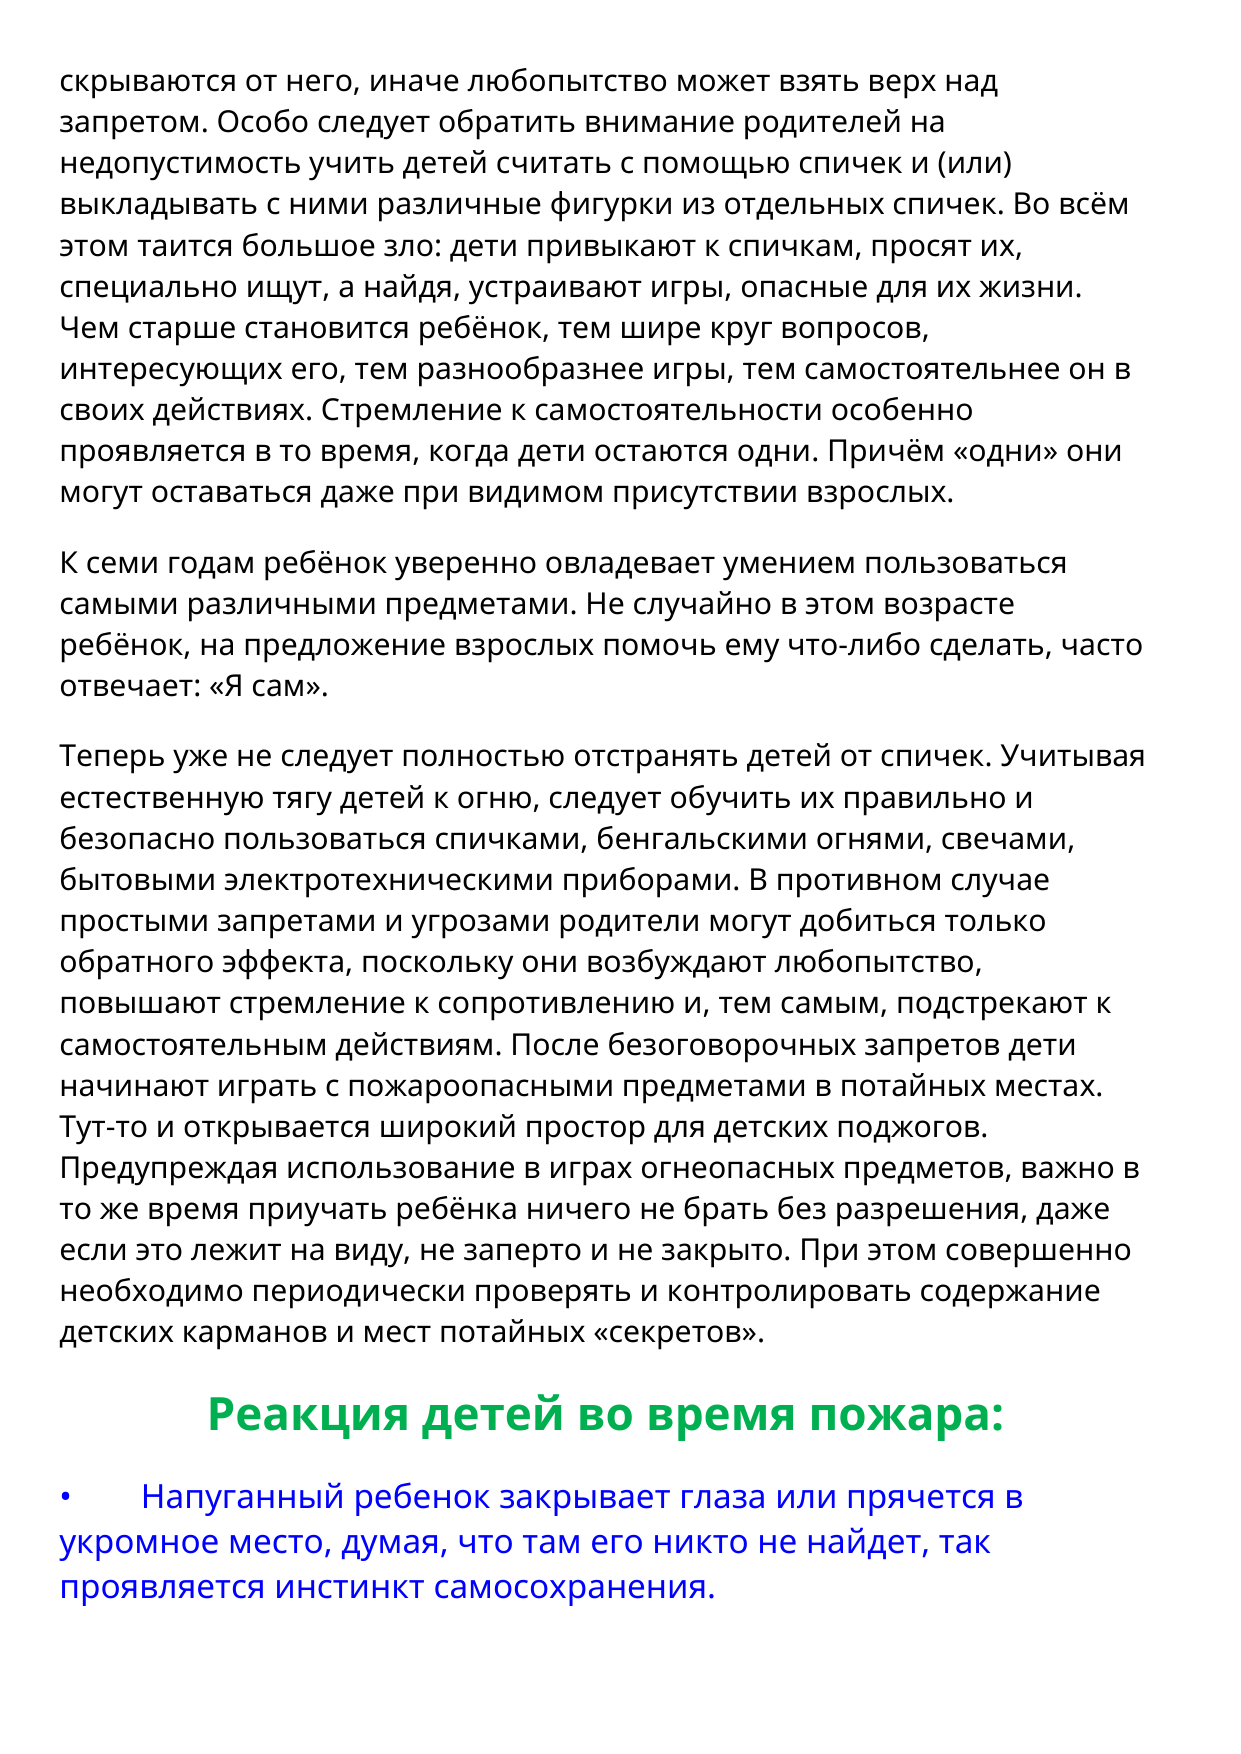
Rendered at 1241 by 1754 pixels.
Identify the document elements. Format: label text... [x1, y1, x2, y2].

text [59, 59, 1152, 512]
text Реакция детей во время пожара: [59, 1381, 1152, 1443]
text К семи годам ребёнок уверенно овладевает умением пользоваться самыми различными предметами. Не случайно в этом возрасте ребёнок, на предложение взрослых помочь ему что-либо сделать, часто отвечает: «Я сам». [59, 541, 1152, 705]
text • Напуганный ребенок закрывает глаза или прячется в укромное место, думая, что там его никто не найдет, так проявляется инстинкт самосохранения. [59, 1472, 1152, 1609]
text Теперь уже не следует полностью отстранять детей от спичек. Учитывая естественную тягу детей к огню, следует обучить их правильно и безопасно пользоваться спичками, бенгальскими огнями, свечами, бытовыми электротехническими приборами. В противном случае простыми запретами и угрозами родители могут добиться только обратного эффекта, поскольку они возбуждают любопытство, повышают стремление к сопротивлению и, тем самым, подстрекают к самостоятельным действиям. После безоговорочных запретов дети начинают играть с пожароопасными предметами в потайных местах. Тут-то и открывается широкий простор для детских поджогов. Предупреждая использование в играх огнеопасных предметов, важно в то же время приучать ребёнка ничего не брать без разрешения, даже если это лежит на виду, не заперто и не закрыто. При этом совершенно необходимо периодически проверять и контролировать содержание детских карманов и мест потайных «секретов». [59, 734, 1152, 1352]
